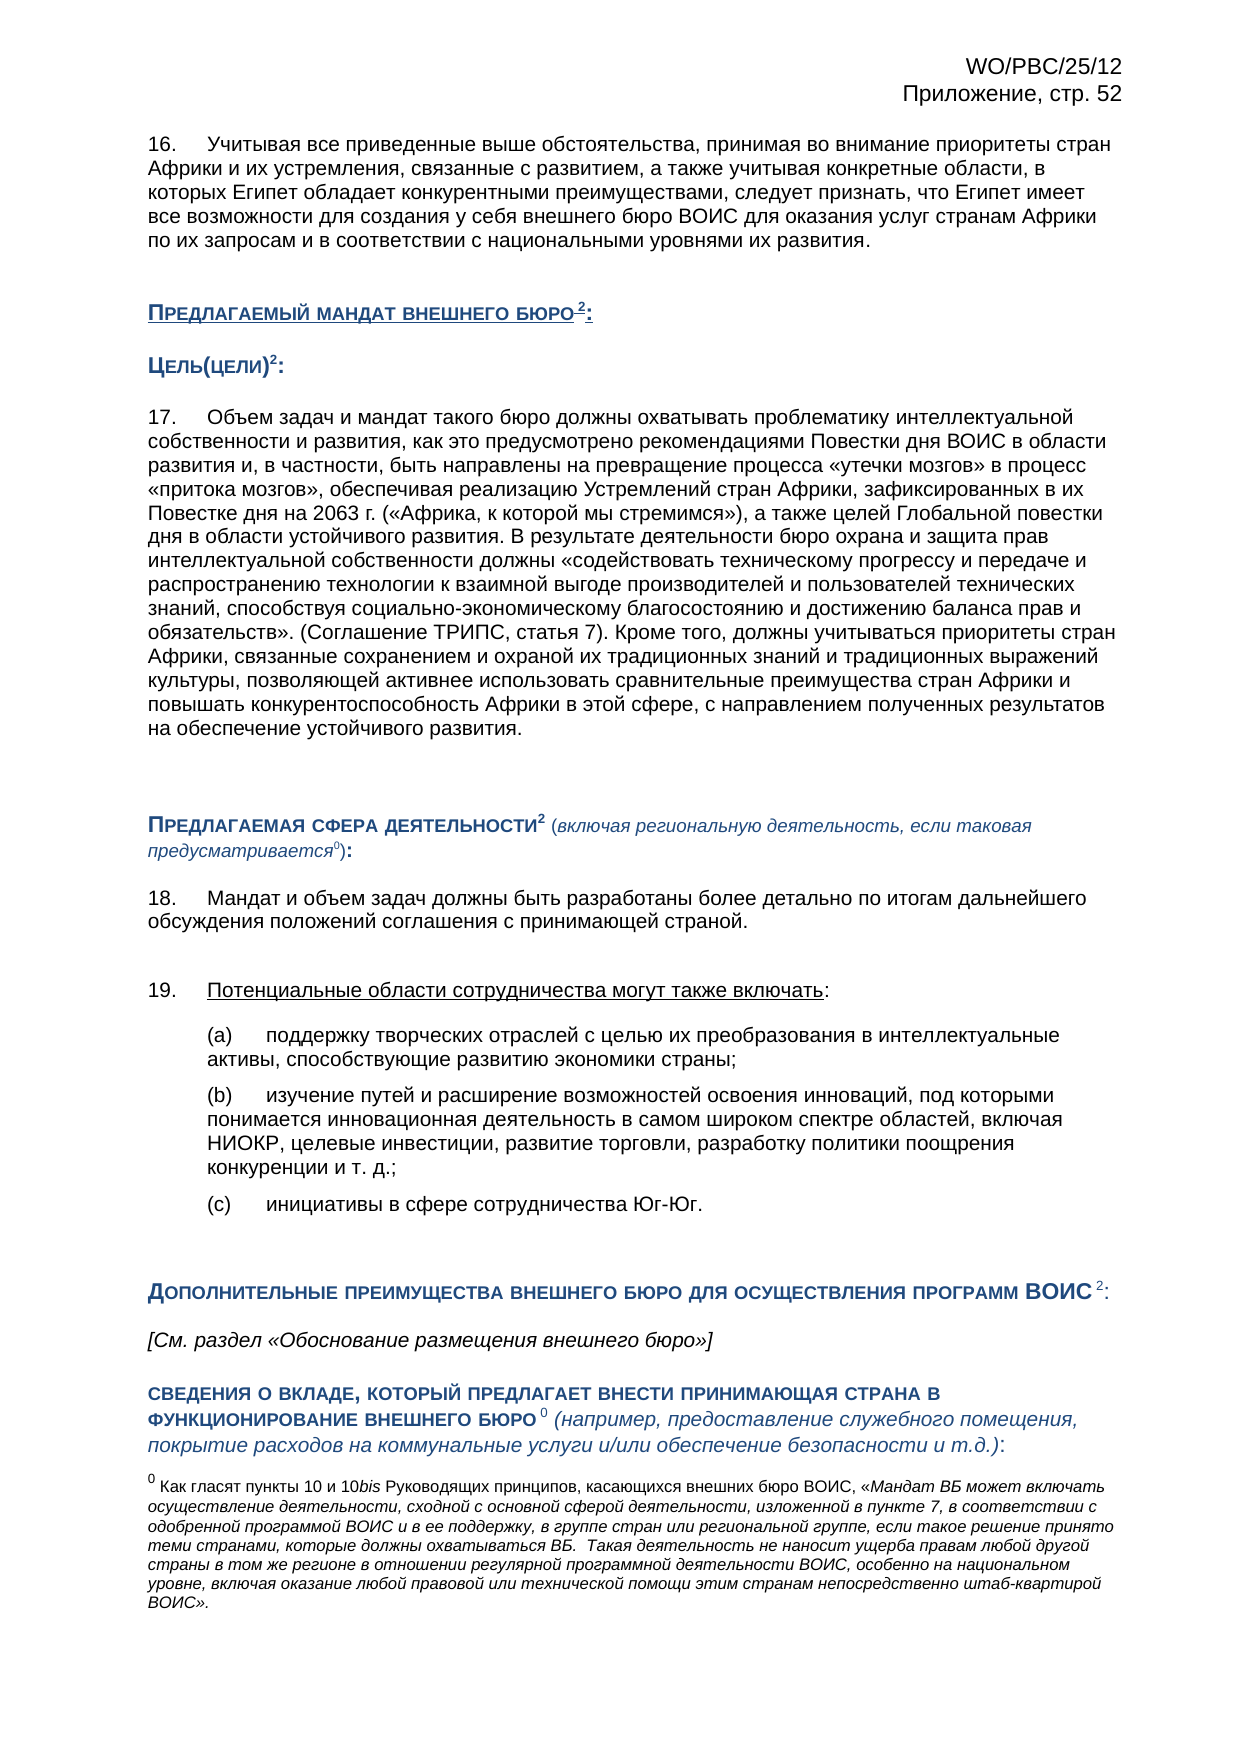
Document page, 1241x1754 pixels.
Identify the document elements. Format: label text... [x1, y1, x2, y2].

list Объем задач и мандат такого бюро должны охватывать проблематику интеллектуальной собственности и развития, как это предусмотрено рекомендациями Повестки дня ВОИС в области развития и, в частности, быть направлены на превращение процесса «утечки мозгов» в процесс «притока мозгов», обеспечивая реализацию Устремлений стран Африки, зафиксированных в их Повестке дня на 2063 г. («Африка, к которой мы стремимся»), а также целей Глобальной повестки дня в области устойчивого развития. В результате деятельности бюро охрана и защита прав интеллектуальной собственности должны «содействовать техническому прогрессу и передаче и распространению технологии к взаимной выгоде производителей и пользователей технических знаний, способствуя социально-экономическому благосостоянию и достижению баланса прав и обязательств». (Соглашение ТРИПС, статья 7). Кроме того, должны учитываться приоритеты стран Африки, связанные сохранением и охраной их традиционных знаний и традиционных выражений культуры, позволяющей активнее использовать сравнительные преимущества стран Африки и повышать конкурентоспособность Африки в этой сфере, с направлением полученных результатов на обеспечение устойчивого развития. [148, 404, 1122, 740]
text Дополнительные преимущества внешнего бюро для осуществления программ ВОИС 2: [148, 1278, 1122, 1304]
text (c) инициативы в сфере сотрудничества Юг-Юг. [207, 1192, 1122, 1216]
text (a) поддержку творческих отраслей с целью их преобразования в интеллектуальные активы, способствующие развитию экономики страны; [207, 1023, 1122, 1071]
text [См. раздел «Обоснование размещения внешнего бюро»] [148, 1328, 1122, 1352]
text сведения о вкладе, который предлагает внести принимающая страна в функционирование внешнего бюро (например, предоставление служебного помещения, покрытие расходов на коммунальные услуги и/или обеспечение безопасности и т.д.): [148, 1378, 1122, 1458]
text Предлагаемая сфера деятельности2 (включая региональную деятельность, если таковая предусматривается): [148, 811, 1122, 861]
list Потенциальные области сотрудничества могут также включать: [148, 978, 1122, 1002]
text (b) изучение путей и расширение возможностей освоения инноваций, под которыми понимается инновационная деятельность в самом широком спектре областей, включая НИОКР, целевые инвестиции, развитие торговли, разработку политики поощрения конкуренции и т. д.; [207, 1083, 1122, 1179]
list Мандат и объем задач должны быть разработаны более детально по итогам дальнейшего обсуждения положений соглашения с принимающей страной. [148, 885, 1122, 933]
list Учитывая все приведенные выше обстоятельства, принимая во внимание приоритеты стран Африки и их устремления, связанные с развитием, а также учитывая конкретные области, в которых Египет обладает конкурентными преимуществами, следует признать, что Египет имеет все возможности для создания у себя внешнего бюро ВОИС для оказания услуг странам Африки по их запросам и в соответствии с национальными уровнями их развития. [148, 132, 1122, 252]
text Цель(цели)2: [148, 352, 1122, 378]
text Предлагаемый мандат внешнего бюро 2: [148, 299, 1122, 326]
